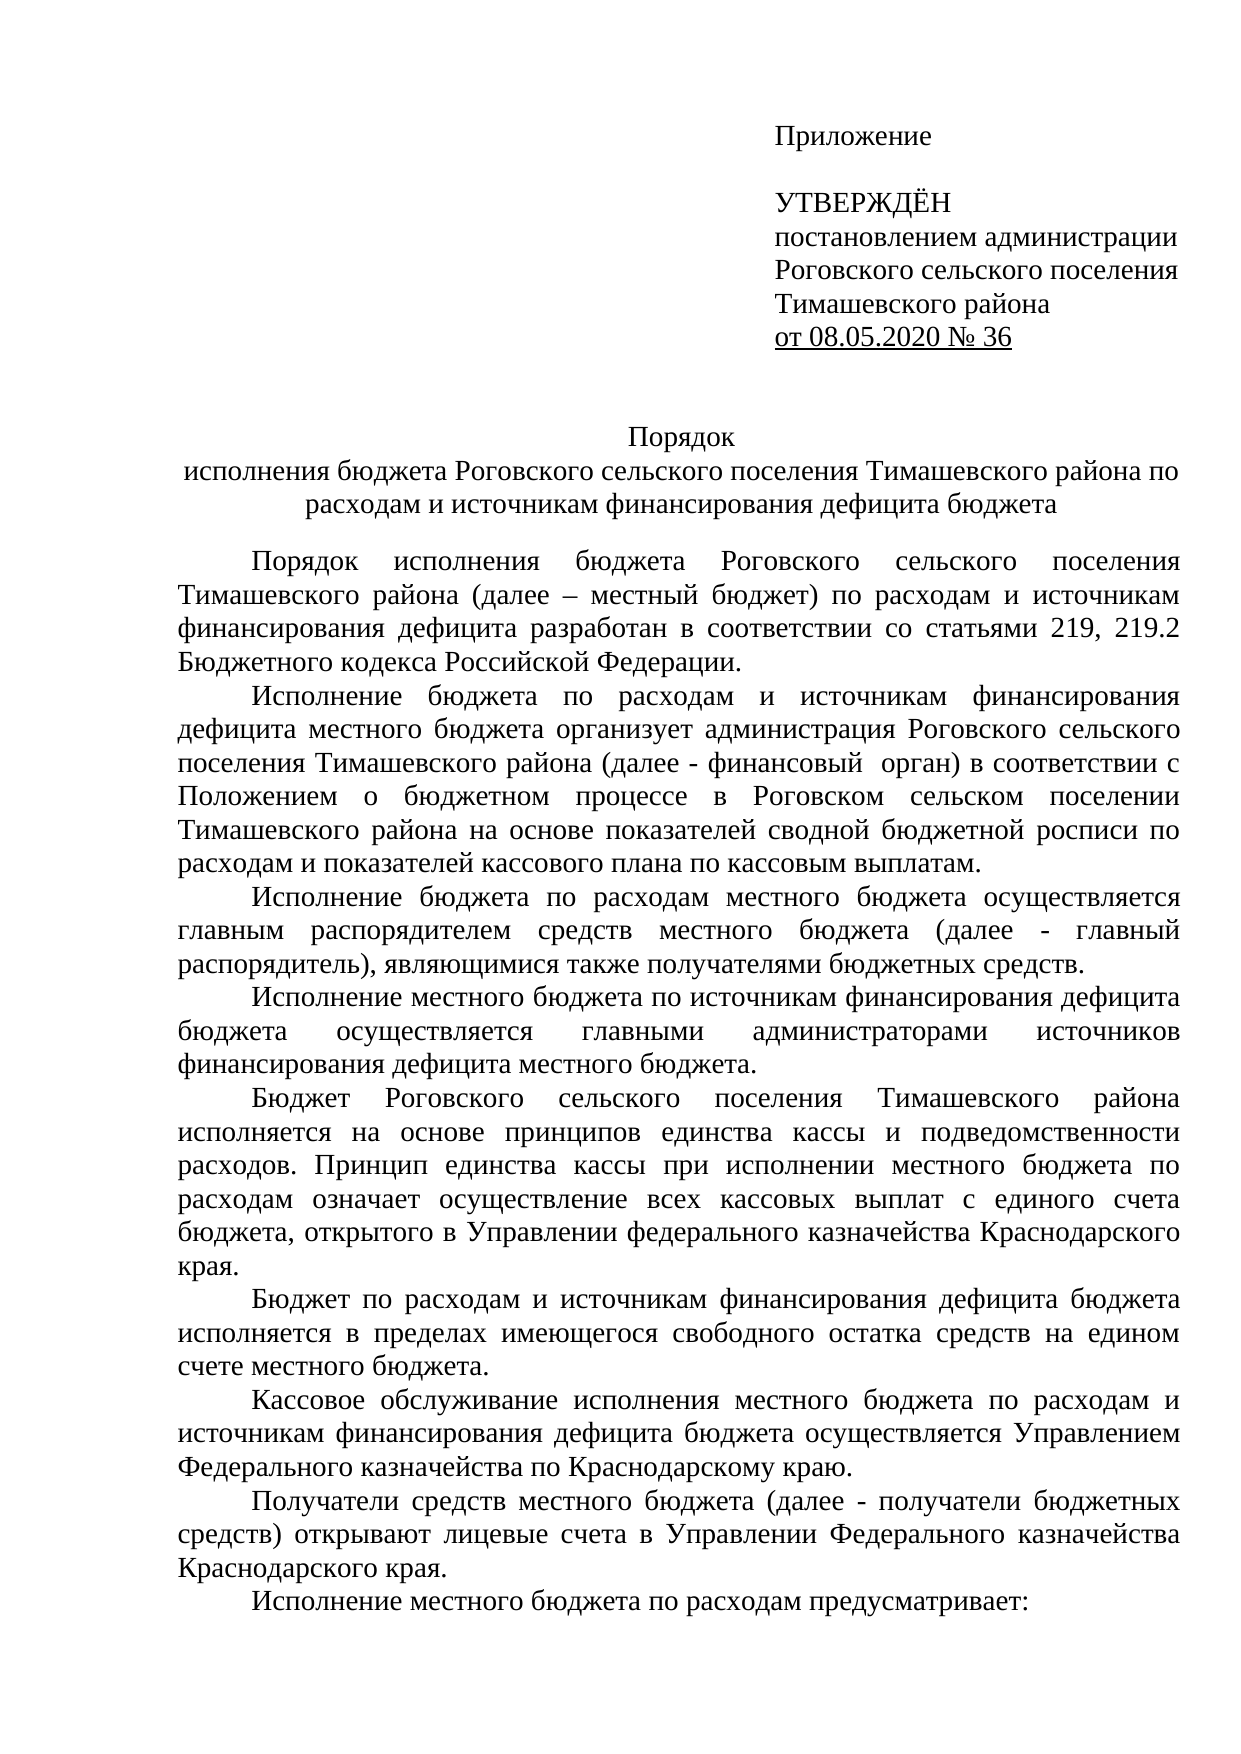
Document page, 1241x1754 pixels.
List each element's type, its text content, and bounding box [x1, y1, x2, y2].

text Тимашевского района [709, 286, 1181, 319]
text Получатели средств местного бюджета (далее - получатели бюджетных средств) открывают лицевые счета в Управлении Федерального казначейства Краснодарского края. [177, 1483, 1181, 1583]
text Роговского сельского поселения [709, 252, 1181, 286]
text постановлением администрации [709, 219, 1181, 252]
text от 08.05.2020 № 36 [709, 319, 1181, 353]
text Приложение [709, 118, 1181, 152]
text Исполнение местного бюджета по источникам финансирования дефицита бюджета осуществляется главными администраторами источников финансирования дефицита местного бюджета. [177, 979, 1181, 1080]
text Исполнение бюджета по расходам и источникам финансирования дефицита местного бюджета организует администрация Роговского сельского поселения Тимашевского района (далее - финансовый орган) в соответствии с Положением о бюджетном процессе в Роговском сельском поселении Тимашевского района на основе показателей сводной бюджетной росписи по расходам и показателей кассового плана по кассовым выплатам. [177, 678, 1181, 879]
text УТВЕРЖДЁН [709, 185, 1181, 219]
text Кассовое обслуживание исполнения местного бюджета по расходам и источникам финансирования дефицита бюджета осуществляется Управлением Федерального казначейства по Краснодарскому краю. [177, 1382, 1181, 1483]
text Исполнение бюджета по расходам местного бюджета осуществляется главным распорядителем средств местного бюджета (далее - главный распорядитель), являющимися также получателями бюджетных средств. [177, 879, 1181, 979]
text Порядок исполнения бюджета Роговского сельского поселения Тимашевского района (далее – местный бюджет) по расходам и источникам финансирования дефицита разработан в соответствии со статьями 219, 219.2 Бюджетного кодекса Российской Федерации. [177, 543, 1181, 678]
text Исполнение местного бюджета по расходам предусматривает: [177, 1583, 1181, 1617]
text Бюджет по расходам и источникам финансирования дефицита бюджета исполняется в пределах имеющегося свободного остатка средств на едином счете местного бюджета. [177, 1281, 1181, 1382]
text Порядок [181, 420, 1181, 453]
text исполнения бюджета Роговского сельского поселения Тимашевского района по расходам и источникам финансирования дефицита бюджета [181, 453, 1181, 521]
text Бюджет Роговского сельского поселения Тимашевского района исполняется на основе принципов единства кассы и подведомственности расходов. Принцип единства кассы при исполнении местного бюджета по расходам означает осуществление всех кассовых выплат с единого счета бюджета, открытого в Управлении федерального казначейства Краснодарского края. [177, 1080, 1181, 1281]
